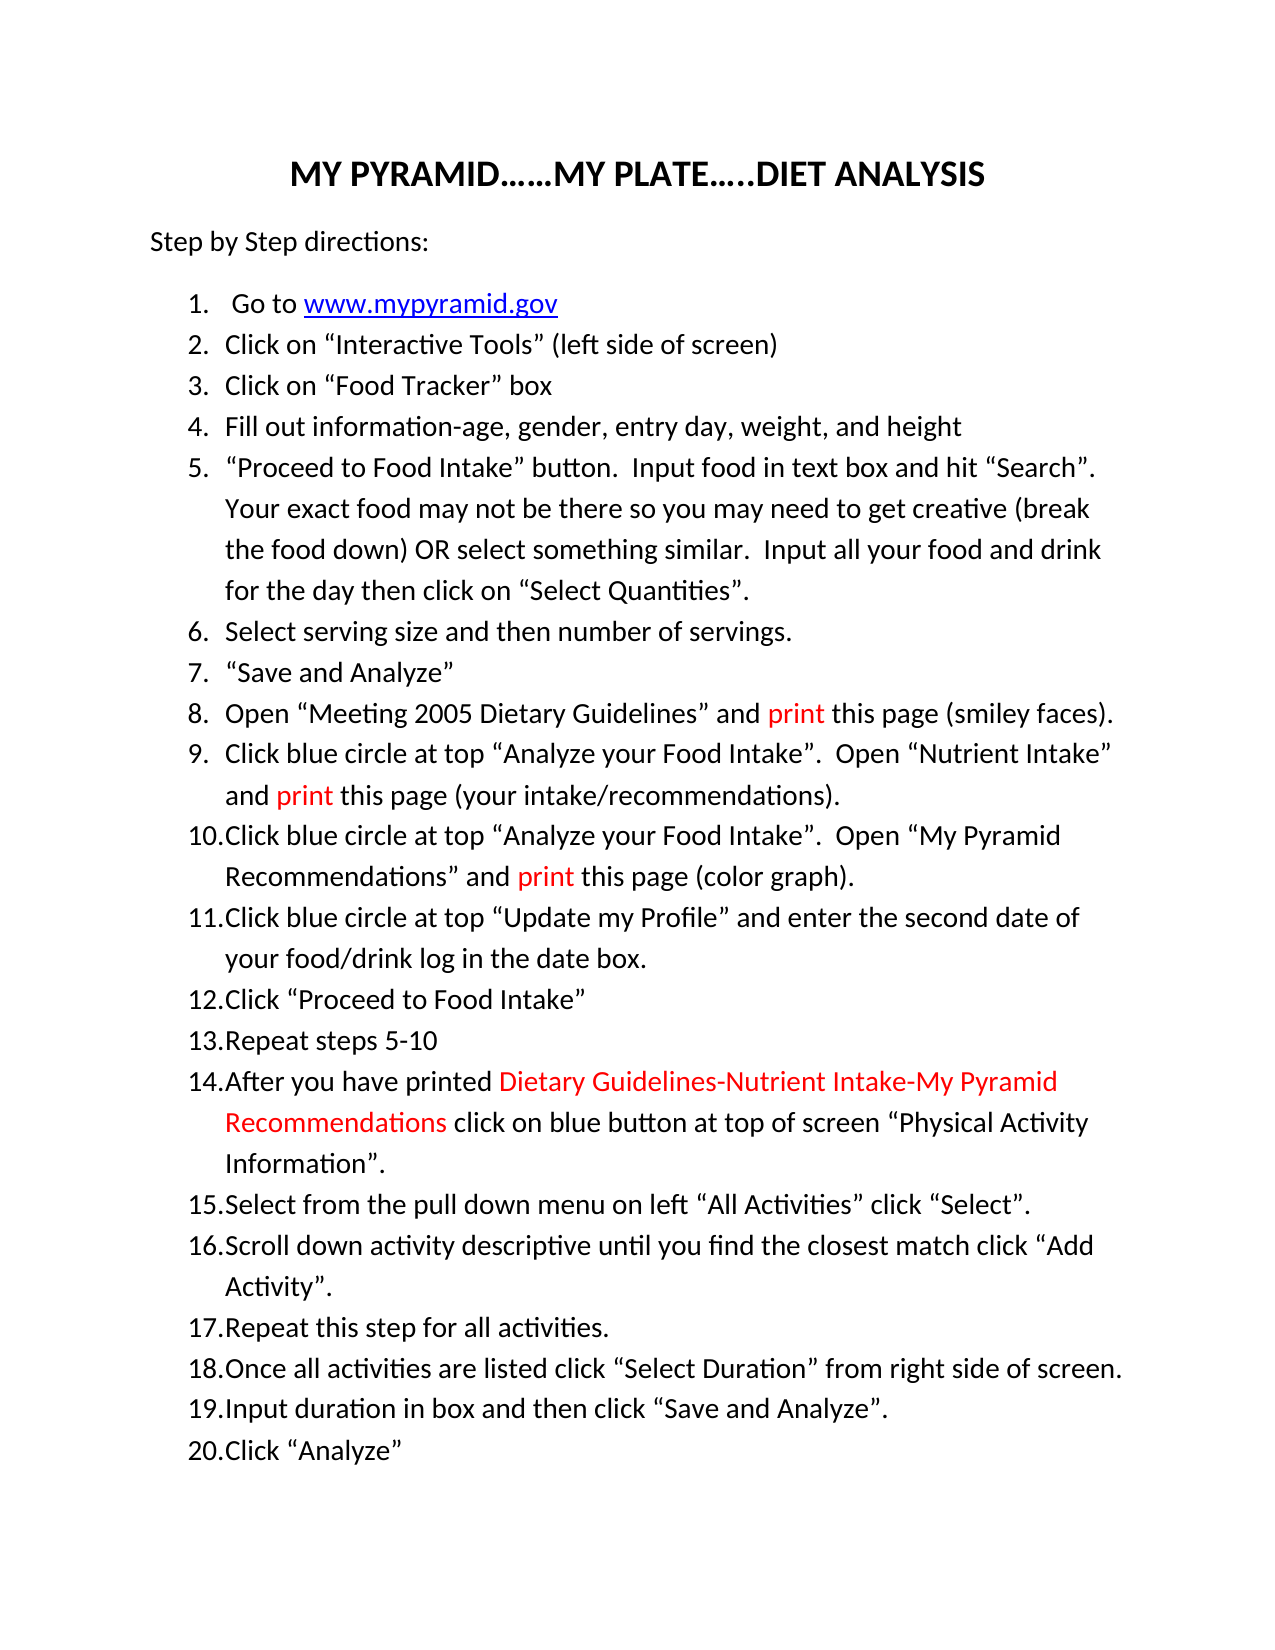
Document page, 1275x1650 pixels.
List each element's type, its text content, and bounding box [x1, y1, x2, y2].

list Scroll down activity descriptive until you find the closest match click “Add Activity”. [187, 1227, 1125, 1303]
list Once all activities are listed click “Select Duration” from right side of screen. [187, 1350, 1125, 1385]
list “Save and Analyze” [187, 654, 1125, 689]
list Click “Proceed to Food Intake” [187, 981, 1125, 1017]
list Click blue circle at top “Update my Profile” and enter the second date of your food/drink log in the date box. [187, 899, 1125, 976]
list Open “Meeting 2005 Dietary Guidelines” and print this page (smiley faces). [187, 695, 1125, 730]
list Go to www.mypyramid.gov [187, 285, 1125, 321]
list Input duration in box and then click “Save and Analyze”. [187, 1391, 1125, 1426]
list Repeat this step for all activities. [187, 1309, 1125, 1344]
list Fill out information-age, gender, entry day, weight, and height [187, 408, 1125, 444]
list Select from the pull down menu on left “All Activities” click “Select”. [187, 1186, 1125, 1222]
list After you have printed Dietary Guidelines-Nutrient Intake-My Pyramid Recommendations click on blue button at top of screen “Physical Activity Information”. [187, 1063, 1125, 1181]
list Click blue circle at top “Analyze your Food Intake”. Open “Nutrient Intake” and print this page (your intake/recommendations). [187, 736, 1125, 812]
list “Proceed to Food Intake” button. Input food in text box and hit “Search”. Your exact food may not be there so you may need to get creative (break the food down) OR select something similar. Input all your food and drink for the day then click on “Select Quantities”. [187, 449, 1125, 607]
text Step by Step directions: [150, 223, 1125, 259]
list Click on “Interactive Tools” (left side of screen) [187, 326, 1125, 362]
list Repeat steps 5-10 [187, 1022, 1125, 1058]
list Click blue circle at top “Analyze your Food Intake”. Open “My Pyramid Recommendations” and print this page (color graph). [187, 817, 1125, 894]
list Click “Analyze” [187, 1432, 1125, 1467]
list Click on “Food Tracker” box [187, 367, 1125, 403]
text MY PYRAMID……MY PLATE…..DIET ANALYSIS [150, 150, 1125, 196]
list Select serving size and then number of servings. [187, 613, 1125, 648]
